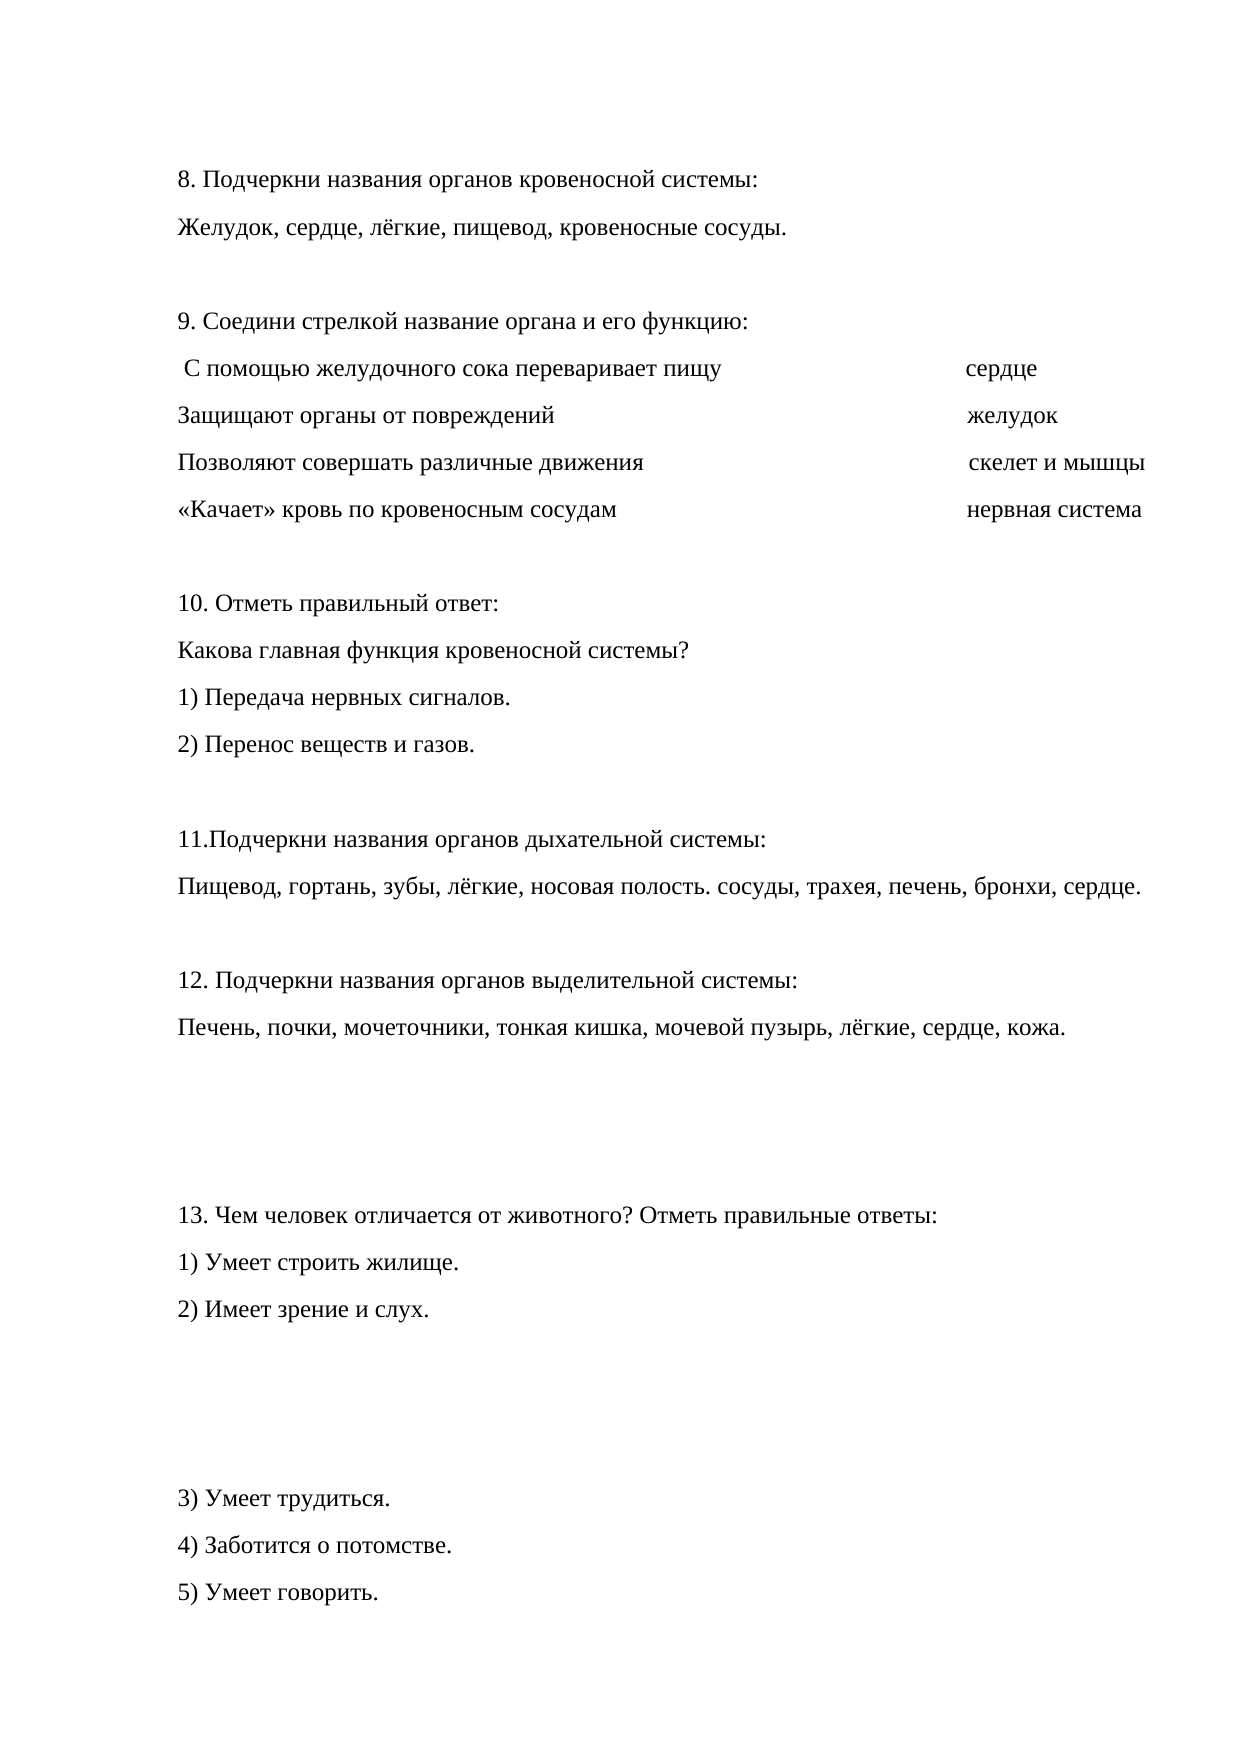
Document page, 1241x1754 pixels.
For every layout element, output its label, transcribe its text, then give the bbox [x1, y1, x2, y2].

text 4) Заботится о потомстве. [177, 1530, 1152, 1559]
text 10. Отметь правильный ответ: [177, 588, 1152, 617]
text Защищают органы от повреждений желудок [177, 400, 1152, 429]
text 3) Умеет трудиться. [177, 1483, 1152, 1512]
text 1) Передача нервных сигналов. [177, 682, 1152, 711]
text Желудок, сердце, лёгкие, пищевод, кровеносные сосуды. [177, 212, 1152, 240]
text 13. Чем человек отличается от животного? Отметь правильные ответы: [177, 1200, 1152, 1229]
text 12. Подчеркни названия органов выделительной системы: [177, 965, 1152, 994]
text 2) Имеет зрение и слух. [177, 1294, 1152, 1323]
text 9. Соедини стрелкой название органа и его функцию: [177, 306, 1152, 334]
text Печень, почки, мочеточники, тонкая кишка, мочевой пузырь, лёгкие, сердце, кожа. [177, 1012, 1152, 1041]
text Пищевод, гортань, зубы, лёгкие, носовая полость. сосуды, трахея, печень, бронхи, сердце. [177, 871, 1152, 899]
text Какова главная функция кровеносной системы? [177, 635, 1152, 664]
text «Качает» кровь по кровеносным сосудам нервная система [177, 494, 1152, 523]
text 2) Перенос веществ и газов. [177, 729, 1152, 758]
text 5) Умеет говорить. [177, 1577, 1152, 1606]
text С помощью желудочного сока переваривает пищу сердце [177, 353, 1152, 382]
text 11.Подчеркни названия органов дыхательной системы: [177, 824, 1152, 852]
text Позволяют совершать различные движения скелет и мышцы [177, 447, 1152, 476]
text 8. Подчеркни названия органов кровеносной системы: [177, 164, 1152, 193]
text 1) Умеет строить жилище. [177, 1247, 1152, 1276]
